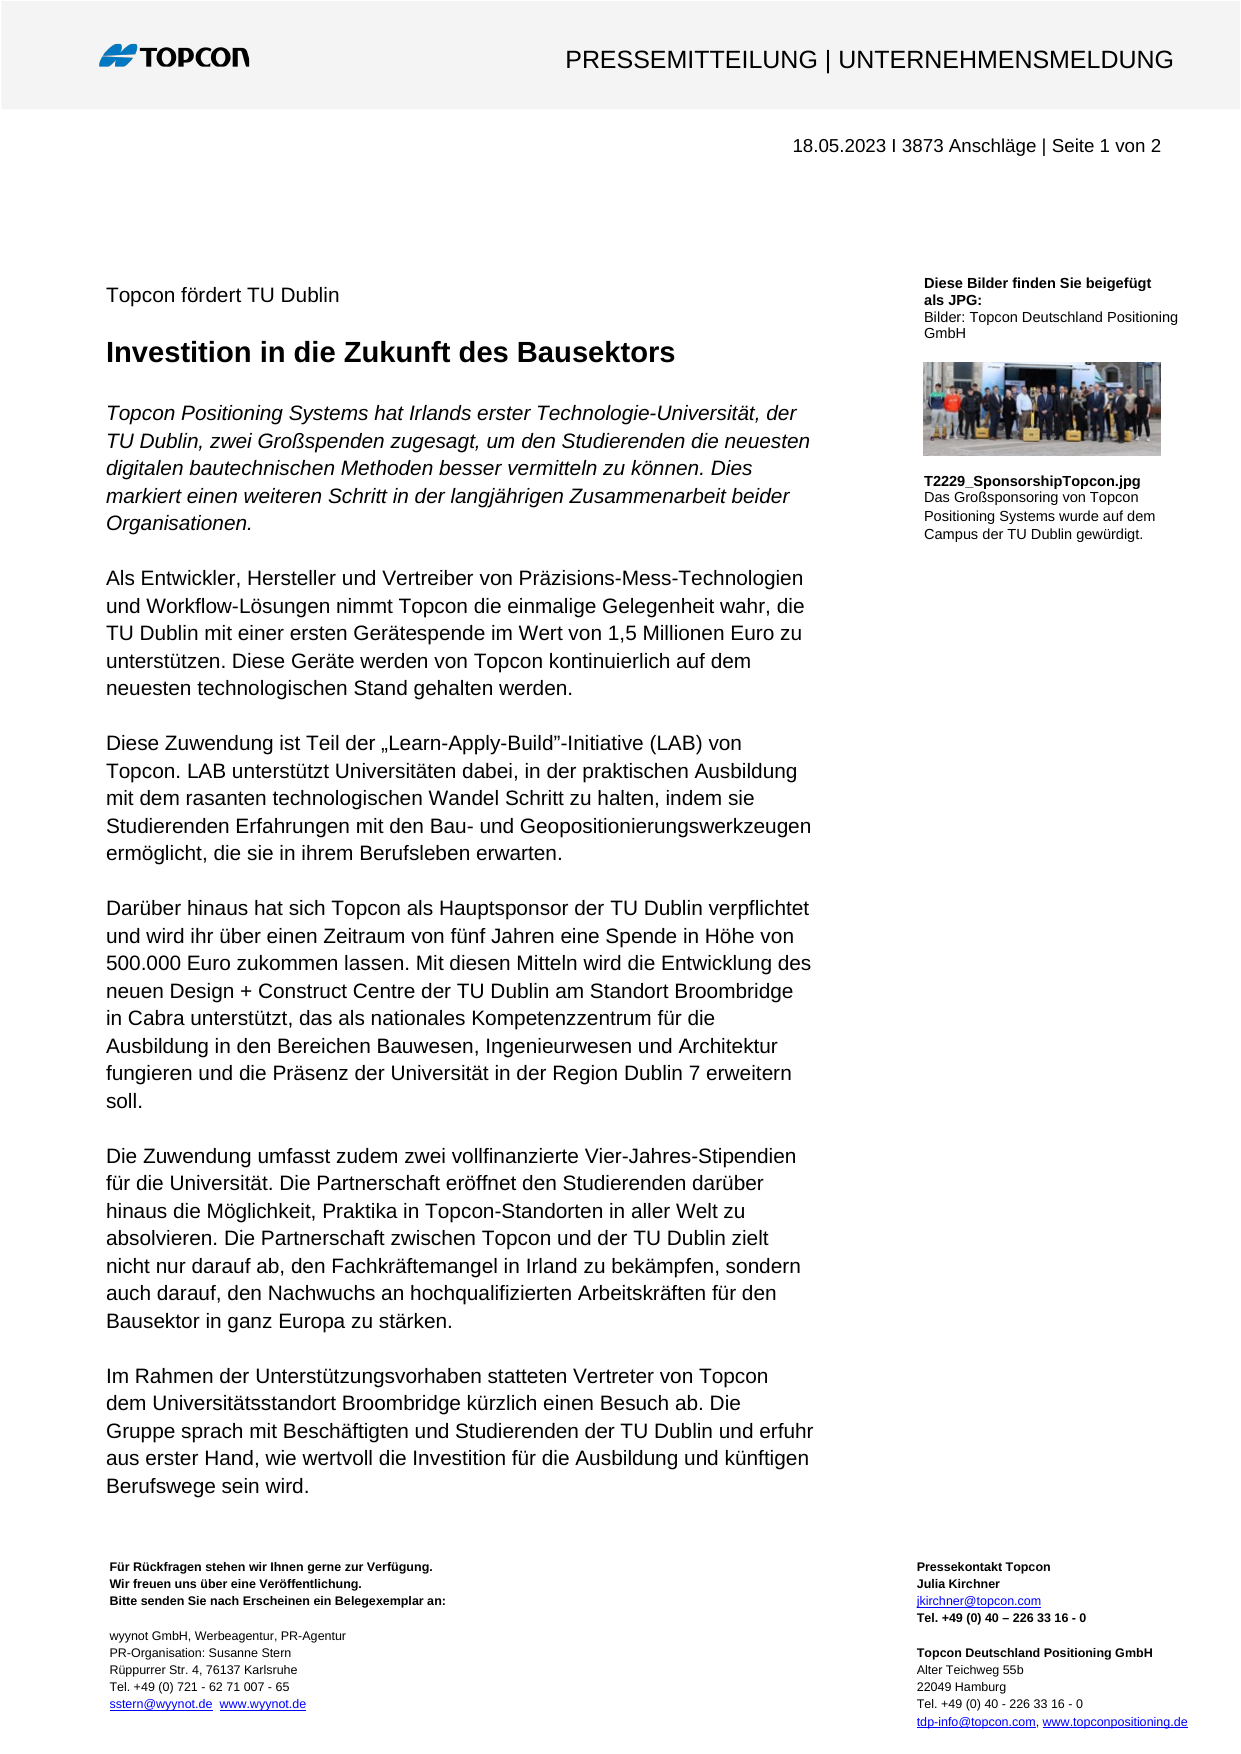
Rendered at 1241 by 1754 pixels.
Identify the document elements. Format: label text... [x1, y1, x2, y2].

text Topcon fördert TU Dublin [106, 283, 815, 308]
text Als Entwickler, Hersteller und Vertreiber von Präzisions-Mess-Technologien und Workflow-Lösungen nimmt Topcon die einmalige Gelegenheit wahr, die TU Dublin mit einer ersten Gerätespende im Wert von 1,5 Millionen Euro zu unterstützen. Diese Geräte werden von Topcon kontinuierlich auf dem neuesten technologischen Stand gehalten werden. [106, 566, 815, 700]
text Im Rahmen der Unterstützungsvorhaben statteten Vertreter von Topcon dem Universitätsstandort Broombridge kürzlich einen Besuch ab. Die Gruppe sprach mit Beschäftigten und Studierenden der TU Dublin und erfuhr aus erster Hand, wie wertvoll die Investition für die Ausbildung und künftigen Berufswege sein wird. [106, 1364, 815, 1498]
text Investition in die Zukunft des Bausektors [106, 335, 815, 369]
text Darüber hinaus hat sich Topcon als Hauptsponsor der TU Dublin verpflichtet und wird ihr über einen Zeitraum von fünf Jahren eine Spende in Höhe von 500.000 Euro zukommen lassen. Mit diesen Mitteln wird die Entwicklung des neuen Design + Construct Centre der TU Dublin am Standort Broombridge in Cabra unterstützt, das als nationales Kompetenzzentrum für die Ausbildung in den Bereichen Bauwesen, Ingenieurwesen und Architektur fungieren und die Präsenz der Universität in der Region Dublin 7 erweitern soll. [106, 896, 815, 1113]
text Diese Zuwendung ist Teil der „Learn-Apply-Build”-Initiative (LAB) von Topcon. LAB unterstützt Universitäten dabei, in der praktischen Ausbildung mit dem rasanten technologischen Wandel Schritt zu halten, indem sie Studierenden Erfahrungen mit den Bau- und Geopositionierungswerkzeugen ermöglicht, die sie in ihrem Berufsleben erwarten. [106, 731, 815, 865]
text Topcon Positioning Systems hat Irlands erster Technologie-Universität, der TU Dublin, zwei Großspenden zugesagt, um den Studierenden die neuesten digitalen bautechnischen Methoden besser vermitteln zu können. Dies markiert einen weiteren Schritt in der langjährigen Zusammenarbeit beider Organisationen. [106, 401, 815, 535]
picture [99, 43, 249, 67]
text Die Zuwendung umfasst zudem zwei vollfinanzierte Vier-Jahres-Stipendien für die Universität. Die Partnerschaft eröffnet den Studierenden darüber hinaus die Möglichkeit, Praktika in Topcon-Standorten in aller Welt zu absolvieren. Die Partnerschaft zwischen Topcon und der TU Dublin zielt nicht nur darauf ab, den Fachkräftemangel in Irland zu bekämpfen, sondern auch darauf, den Nachwuchs an hochqualifizierten Arbeitskräften für den Bausektor in ganz Europa zu stärken. [106, 1144, 815, 1333]
picture [923, 362, 1161, 456]
